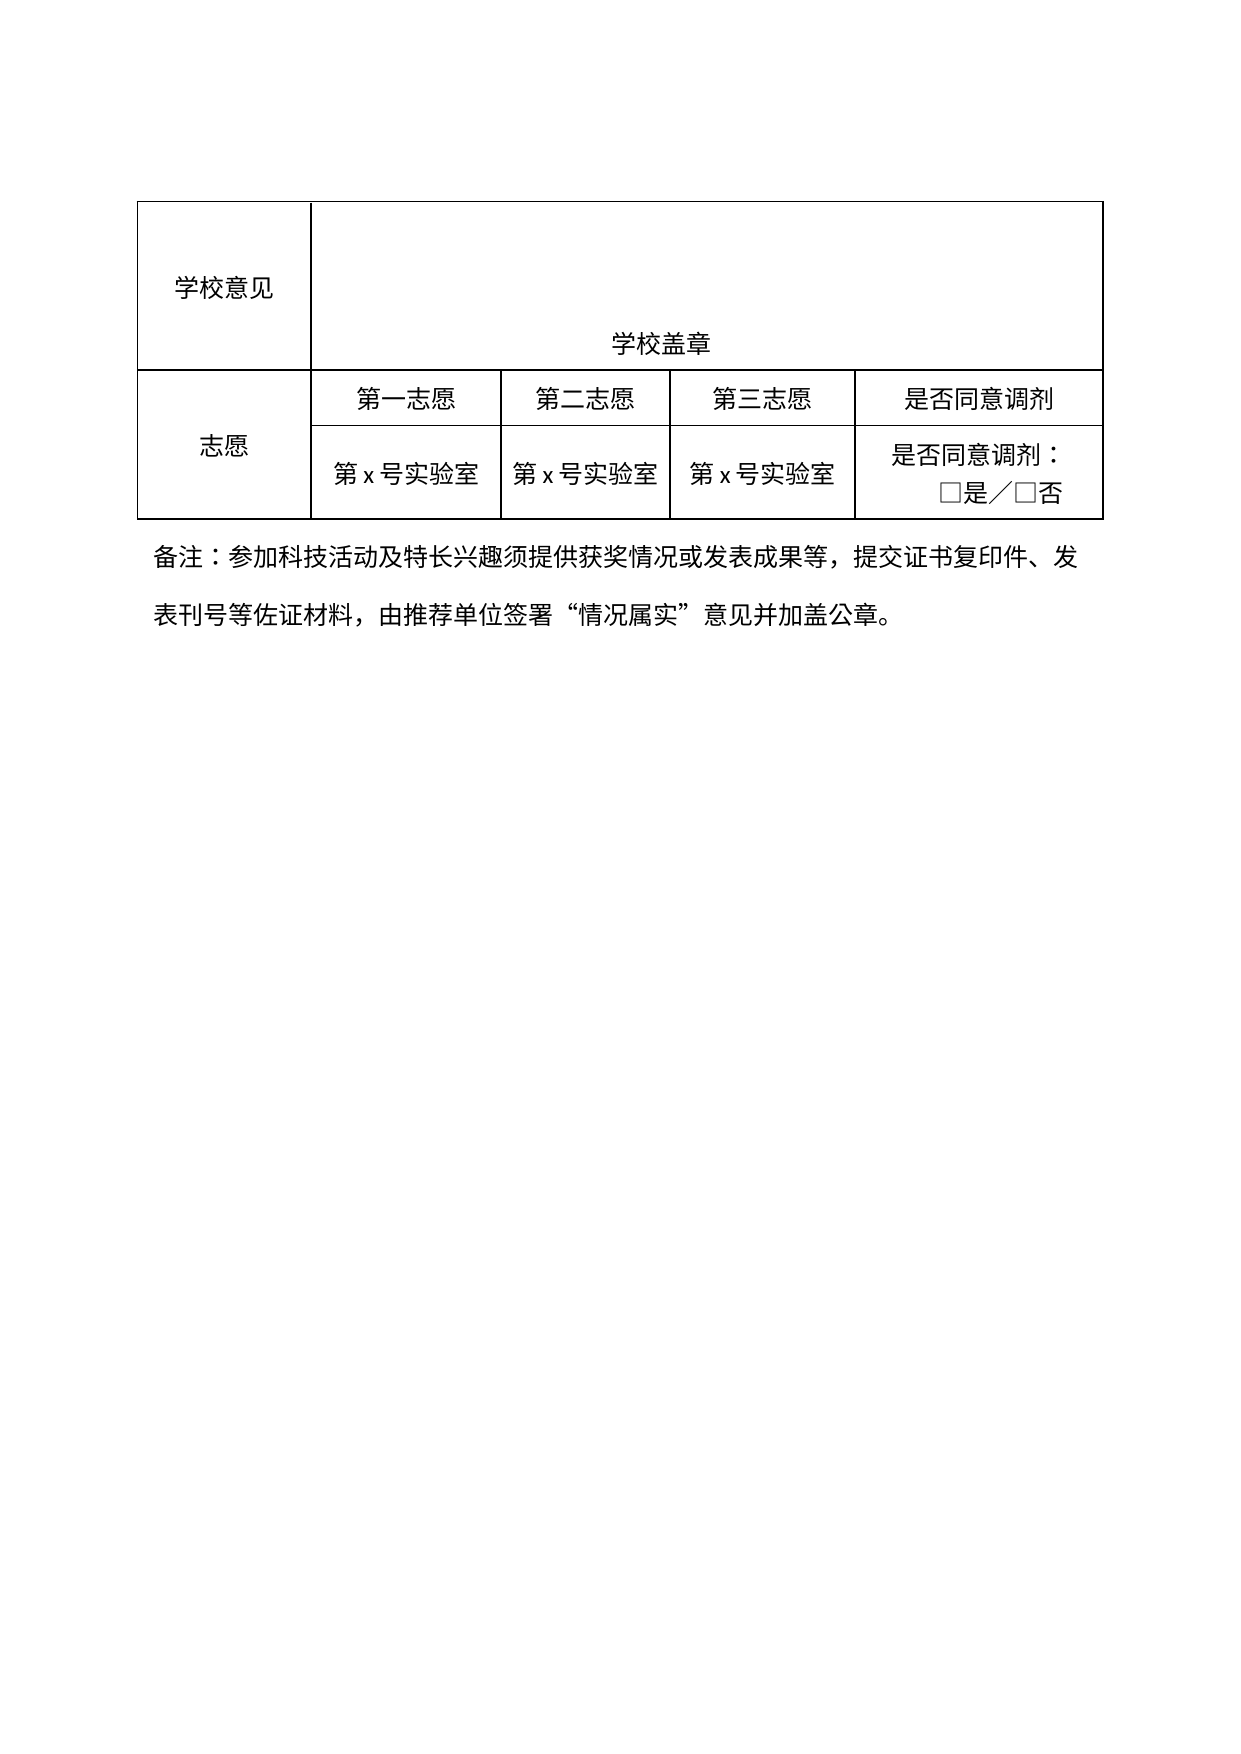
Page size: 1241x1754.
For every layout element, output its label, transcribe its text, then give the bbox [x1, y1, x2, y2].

table_cell 学校意见 [138, 202, 311, 369]
table_cell 第一志愿 [312, 371, 500, 425]
table_cell 第三志愿 [671, 371, 854, 425]
table_cell 第x号实验室 [671, 426, 854, 518]
table_cell 是否同意调剂： □是／□否 [856, 426, 1102, 518]
table_cell 是否同意调剂 [856, 371, 1102, 425]
table_cell 第x号实验室 [502, 426, 669, 518]
text 备注：参加科技活动及特长兴趣须提供获奖情况或发表成果等，提交证书复印件、发表刊号等佐证材料，由推荐单位签署“情况属实”意见并加盖公章。 [153, 520, 1087, 636]
table_cell 第x号实验室 [312, 426, 500, 518]
table_cell 学校盖章 [312, 202, 1102, 369]
table_cell 志愿 [138, 371, 310, 518]
table_cell 第二志愿 [502, 371, 669, 425]
